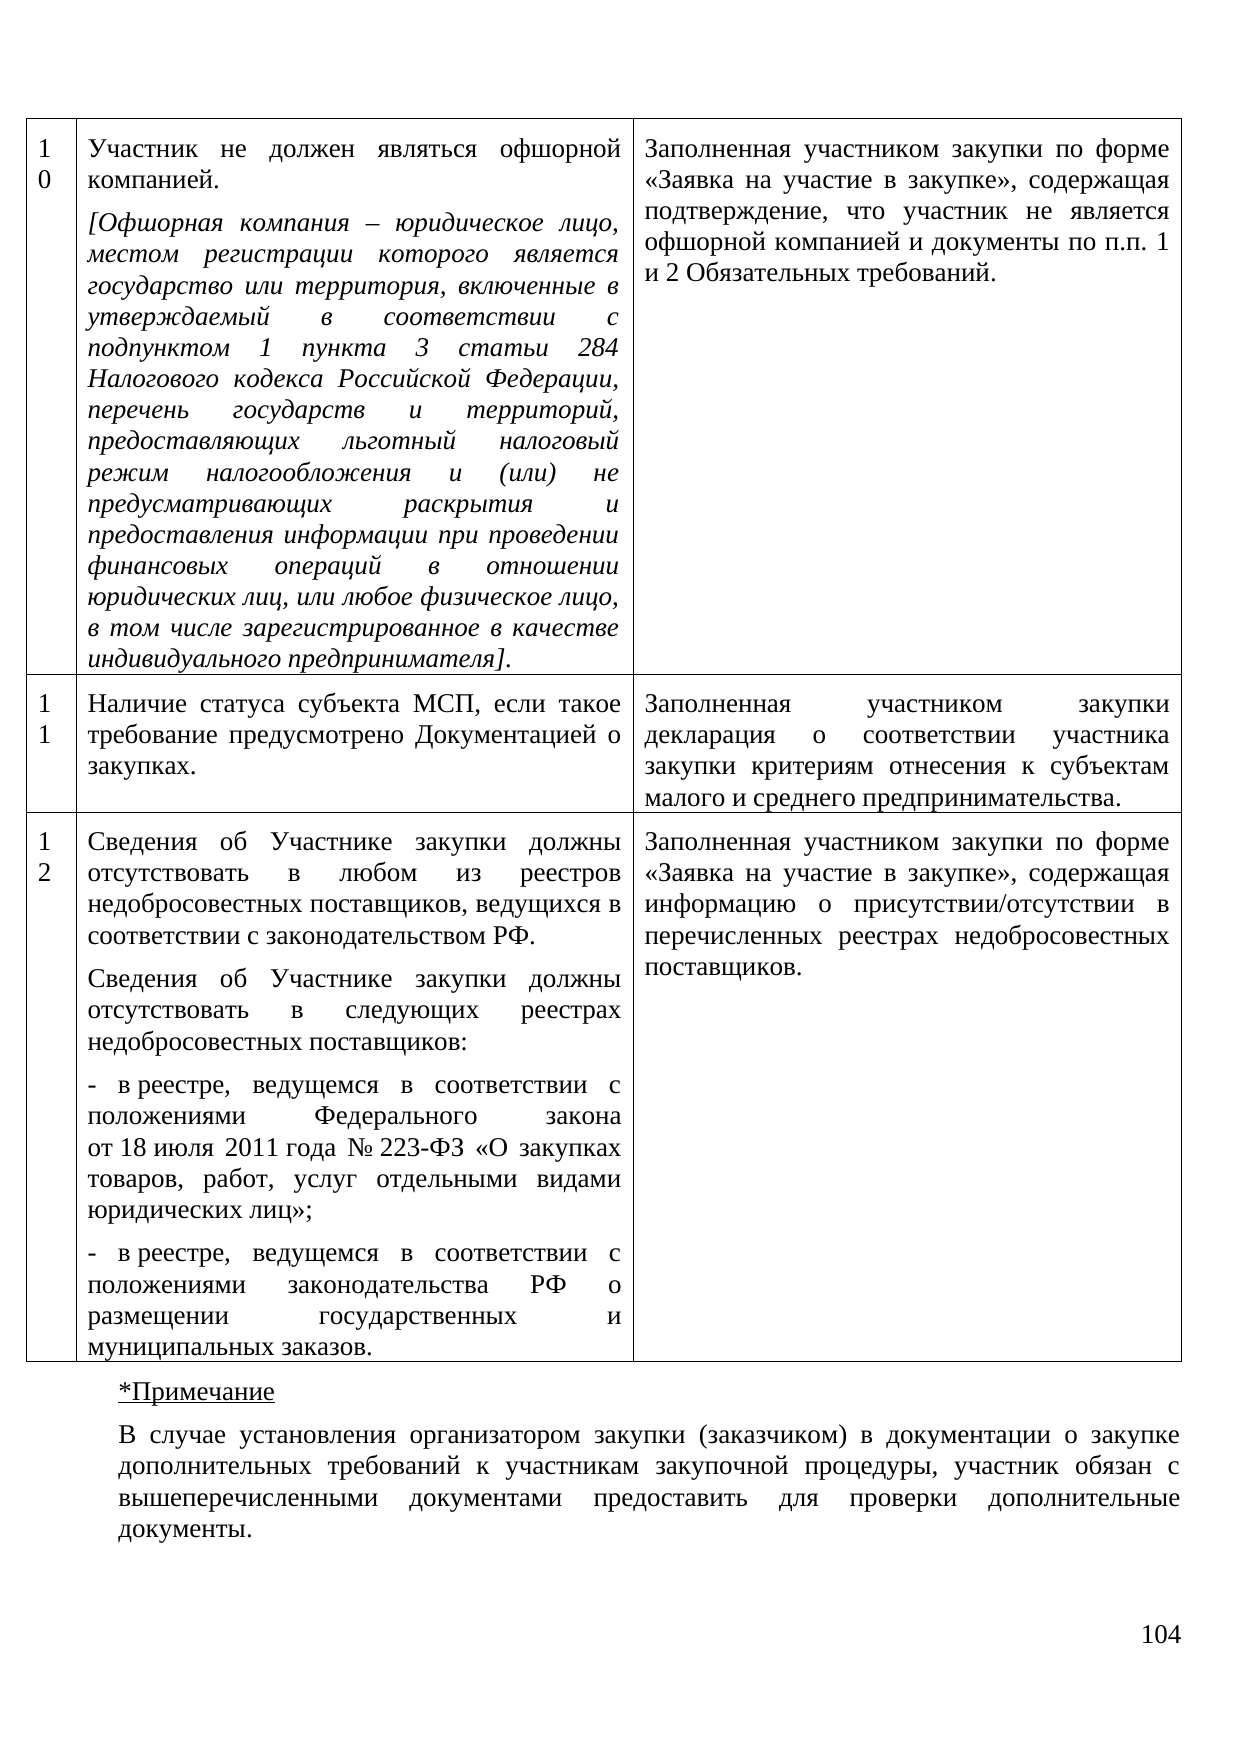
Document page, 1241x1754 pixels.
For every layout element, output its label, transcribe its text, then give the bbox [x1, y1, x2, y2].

text *Примечание [118, 1375, 1181, 1406]
table_cell 11 [27, 675, 76, 812]
table_cell Заполненная участником закупки по форме «Заявка на участие в закупке», содержащая информацию о присутствии/отсутствии в перечисленных реестрах недобросовестных поставщиков. [634, 813, 1181, 1361]
table_cell 12 [27, 813, 76, 1361]
table_cell Участник не должен являться офшорной компанией. [Офшорная компания – юридическое лицо, местом регистрации которого является государство или территория, включенные в утверждаемый в соответствии с подпунктом 1 пункта 3 статьи 284 Налогового кодекса Российской Федерации, перечень государств и территорий, предоставляющих льготный налоговый режим налогообложения и (или) не предусматривающих раскрытия и предоставления информации при проведении финансовых операций в отношении юридических лиц, или любое физическое лицо, в том числе зарегистрированное в качестве индивидуального предпринимателя]. [77, 119, 633, 674]
table_cell Сведения об Участнике закупки должны отсутствовать в любом из реестров недобросовестных поставщиков, ведущихся в соответствии с законодательством РФ. Сведения об Участнике закупки должны отсутствовать в следующих реестрах недобросовестных поставщиков: - в реестре, ведущемся в соответствии с положениями Федерального закона от 18 июля 2011 года № 223-ФЗ «О закупках товаров, работ, услуг отдельными видами юридических лиц»; - в реестре, ведущемся в соответствии с положениями законодательства РФ о размещении государственных и муниципальных заказов. [77, 813, 633, 1361]
table_cell Заполненная участником закупки по форме «Заявка на участие в закупке», содержащая подтверждение, что участник не является офшорной компанией и документы по п.п. 1 и 2 Обязательных требований. [634, 119, 1181, 674]
text В случае установления организатором закупки (заказчиком) в документации о закупке дополнительных требований к участникам закупочной процедуры, участник обязан с вышеперечисленными документами предоставить для проверки дополнительные документы. [118, 1418, 1181, 1543]
table_cell Наличие статуса субъекта МСП, если такое требование предусмотрено Документацией о закупках. [77, 675, 633, 812]
table_cell 10 [27, 119, 76, 674]
table_cell Заполненная участником закупки декларация о соответствии участника закупки критериям отнесения к субъектам малого и среднего предпринимательства. [634, 675, 1181, 812]
